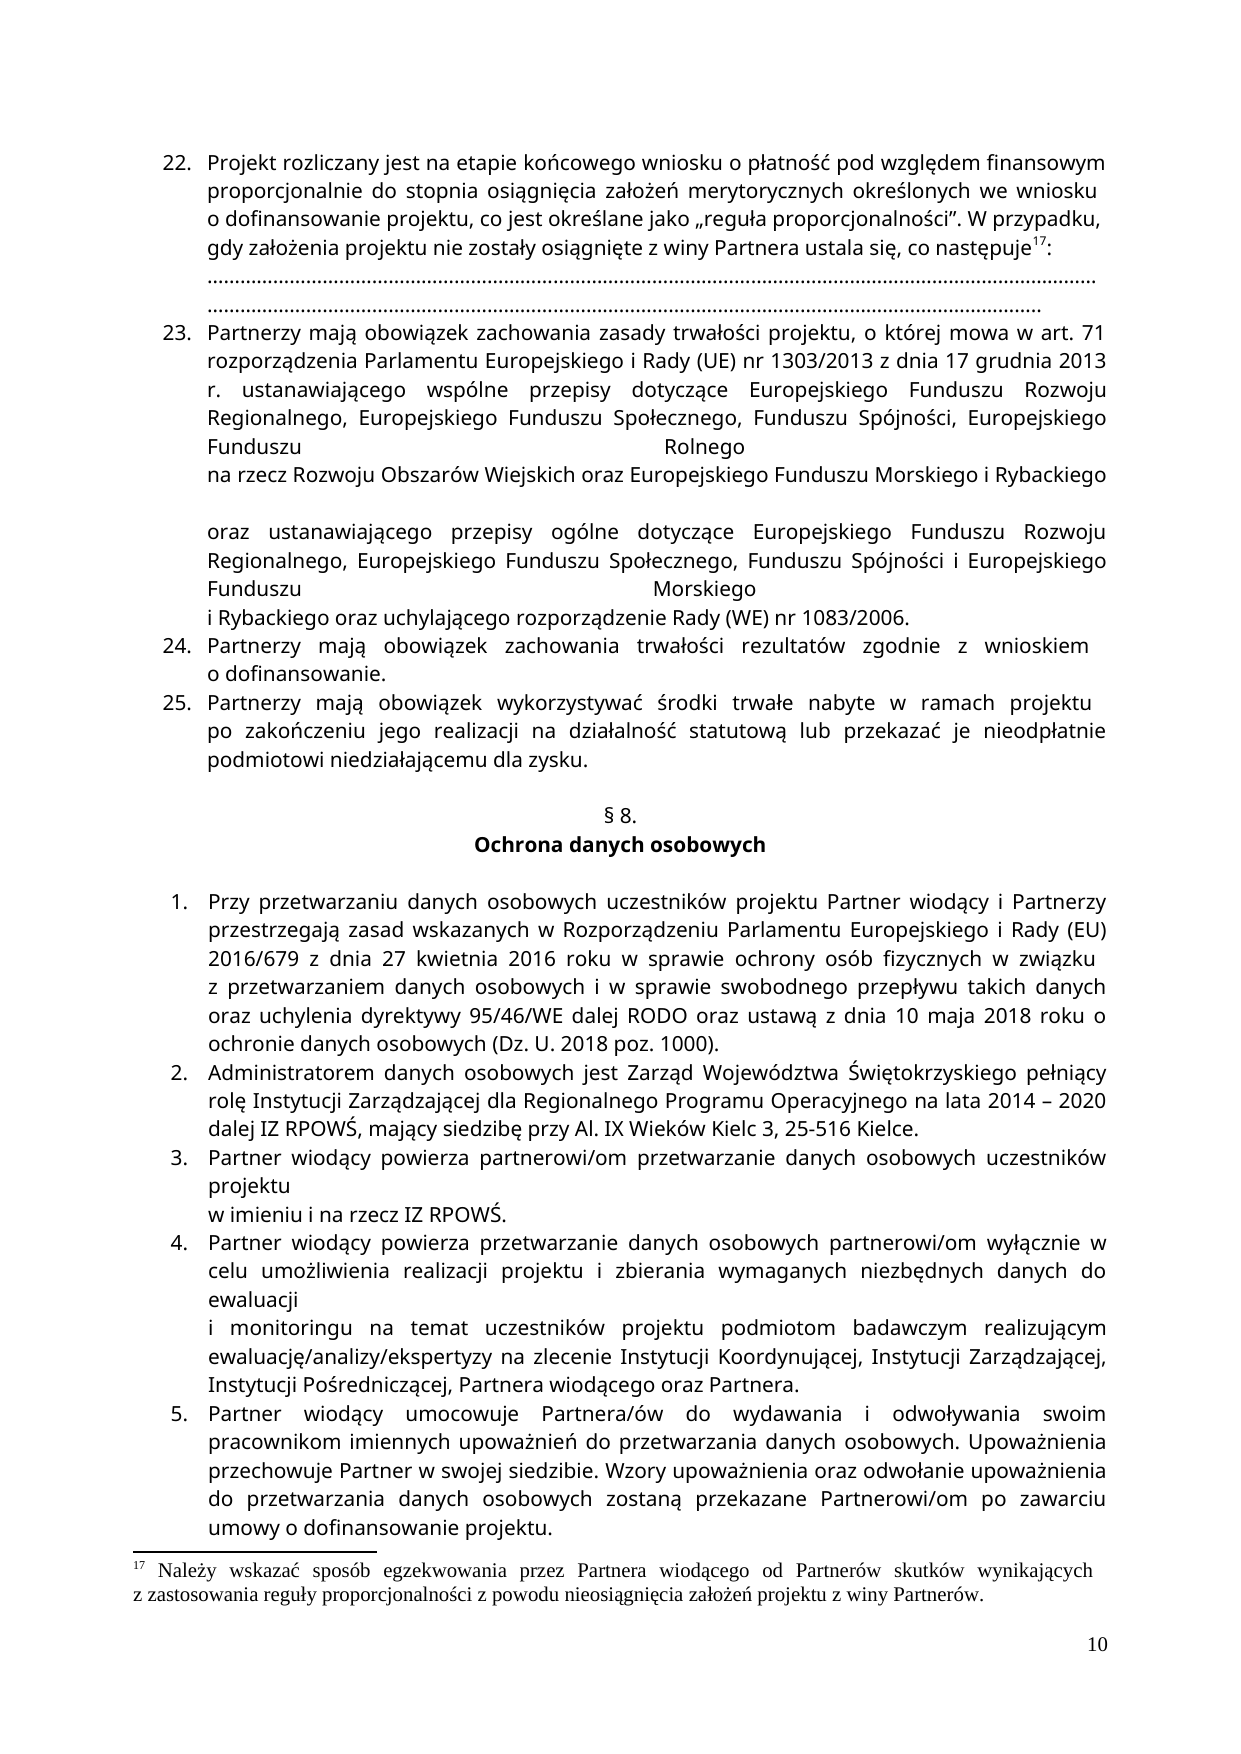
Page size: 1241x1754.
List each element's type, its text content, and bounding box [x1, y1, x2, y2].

text § 8. [133, 802, 1107, 830]
list Partner wiodący umocowuje Partnera/ów do wydawania i odwoływania swoim pracownikom imiennych upoważnień do przetwarzania danych osobowych. Upoważnienia przechowuje Partner w swojej siedzibie. Wzory upoważnienia oraz odwołanie upoważnienia do przetwarzania danych osobowych zostaną przekazane Partnerowi/om po zawarciu umowy o dofinansowanie projektu. [170, 1399, 1107, 1541]
list Partner wiodący powierza przetwarzanie danych osobowych partnerowi/om wyłącznie w celu umożliwienia realizacji projektu i zbierania wymaganych niezbędnych danych do ewaluacji i monitoringu na temat uczestników projektu podmiotom badawczym realizującym ewaluację/analizy/ekspertyzy na zlecenie Instytucji Koordynującej, Instytucji Zarządzającej, Instytucji Pośredniczącej, Partnera wiodącego oraz Partnera. [170, 1228, 1107, 1399]
list Projekt rozliczany jest na etapie końcowego wniosku o płatność pod względem finansowym proporcjonalnie do stopnia osiągnięcia założeń merytorycznych określonych we wniosku o dofinansowanie projektu, co jest określane jako „reguła proporcjonalności”. W przypadku, gdy założenia projektu nie zostały osiągnięte z winy Partnera ustala się, co następuje: [162, 148, 1107, 261]
list …………………………………………………………………………………………………………………………………………………………………………………………………………………………………………………………………………………….. [207, 261, 1107, 318]
list Partner wiodący powierza partnerowi/om przetwarzanie danych osobowych uczestników projektu w imieniu i na rzecz IZ RPOWŚ. [170, 1143, 1107, 1228]
list Partnerzy mają obowiązek wykorzystywać środki trwałe nabyte w ramach projektu po zakończeniu jego realizacji na działalność statutową lub przekazać je nieodpłatnie podmiotowi niedziałającemu dla zysku. [162, 688, 1107, 773]
list Administratorem danych osobowych jest Zarząd Województwa Świętokrzyskiego pełniący rolę Instytucji Zarządzającej dla Regionalnego Programu Operacyjnego na lata 2014 – 2020 dalej IZ RPOWŚ, mający siedzibę przy Al. IX Wieków Kielc 3, 25-516 Kielce. [170, 1058, 1107, 1143]
list Partnerzy mają obowiązek zachowania zasady trwałości projektu, o której mowa w art. 71 rozporządzenia Parlamentu Europejskiego i Rady (UE) nr 1303/2013 z dnia 17 grudnia 2013 r. ustanawiającego wspólne przepisy dotyczące Europejskiego Funduszu Rozwoju Regionalnego, Europejskiego Funduszu Społecznego, Funduszu Spójności, Europejskiego Funduszu Rolnego na rzecz Rozwoju Obszarów Wiejskich oraz Europejskiego Funduszu Morskiego i Rybackiego oraz ustanawiającego przepisy ogólne dotyczące Europejskiego Funduszu Rozwoju Regionalnego, Europejskiego Funduszu Społecznego, Funduszu Spójności i Europejskiego Funduszu Morskiego i Rybackiego oraz uchylającego rozporządzenie Rady (WE) nr 1083/2006. [162, 318, 1107, 631]
list Przy przetwarzaniu danych osobowych uczestników projektu Partner wiodący i Partnerzy przestrzegają zasad wskazanych w Rozporządzeniu Parlamentu Europejskiego i Rady (EU) 2016/679 z dnia 27 kwietnia 2016 roku w sprawie ochrony osób fizycznych w związku z przetwarzaniem danych osobowych i w sprawie swobodnego przepływu takich danych oraz uchylenia dyrektywy 95/46/WE dalej RODO oraz ustawą z dnia 10 maja 2018 roku o ochronie danych osobowych (Dz. U. 2018 poz. 1000). [170, 887, 1107, 1058]
list Partnerzy mają obowiązek zachowania trwałości rezultatów zgodnie z wnioskiem o dofinansowanie. [162, 631, 1107, 688]
text Ochrona danych osobowych [133, 830, 1107, 858]
